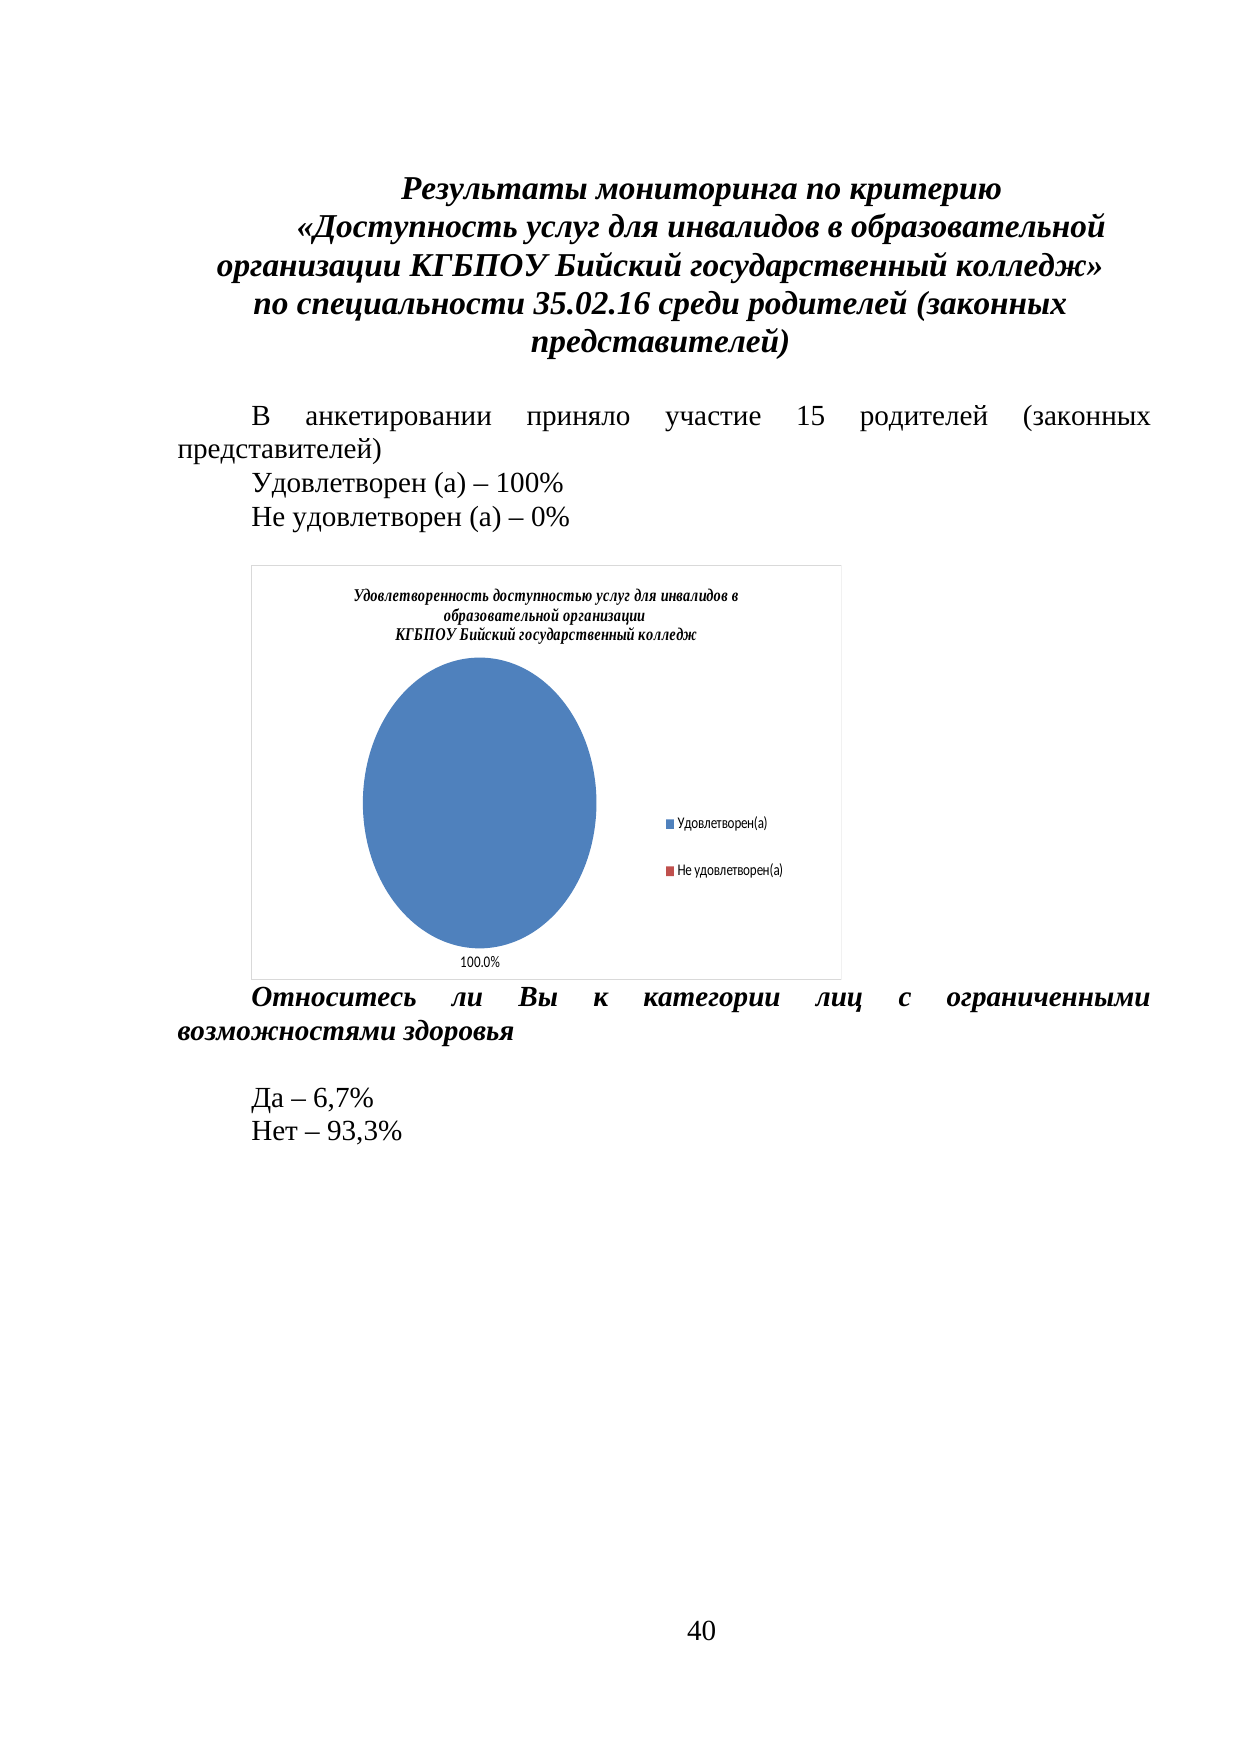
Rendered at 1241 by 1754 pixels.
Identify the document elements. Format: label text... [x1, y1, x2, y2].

text Удовлетворен (а) – 100% [177, 465, 1152, 499]
text Относитесь ли Вы к категории лиц с ограниченными возможностями здоровья [177, 979, 1152, 1046]
text Да – 6,7% [177, 1080, 1152, 1113]
text Не удовлетворен (а) – 0% [177, 499, 1152, 532]
subtitle Результаты мониторинга по критерию [177, 168, 1152, 206]
subtitle «Доступность услуг для инвалидов в образовательной организации КГБПОУ Бийский государственный колледж» по специальности 35.02.16 среди родителей (законных представителей) [177, 206, 1152, 398]
text В анкетировании приняло участие 15 родителей (законных представителей) [177, 398, 1152, 465]
text Нет – 93,3% [177, 1113, 1152, 1147]
